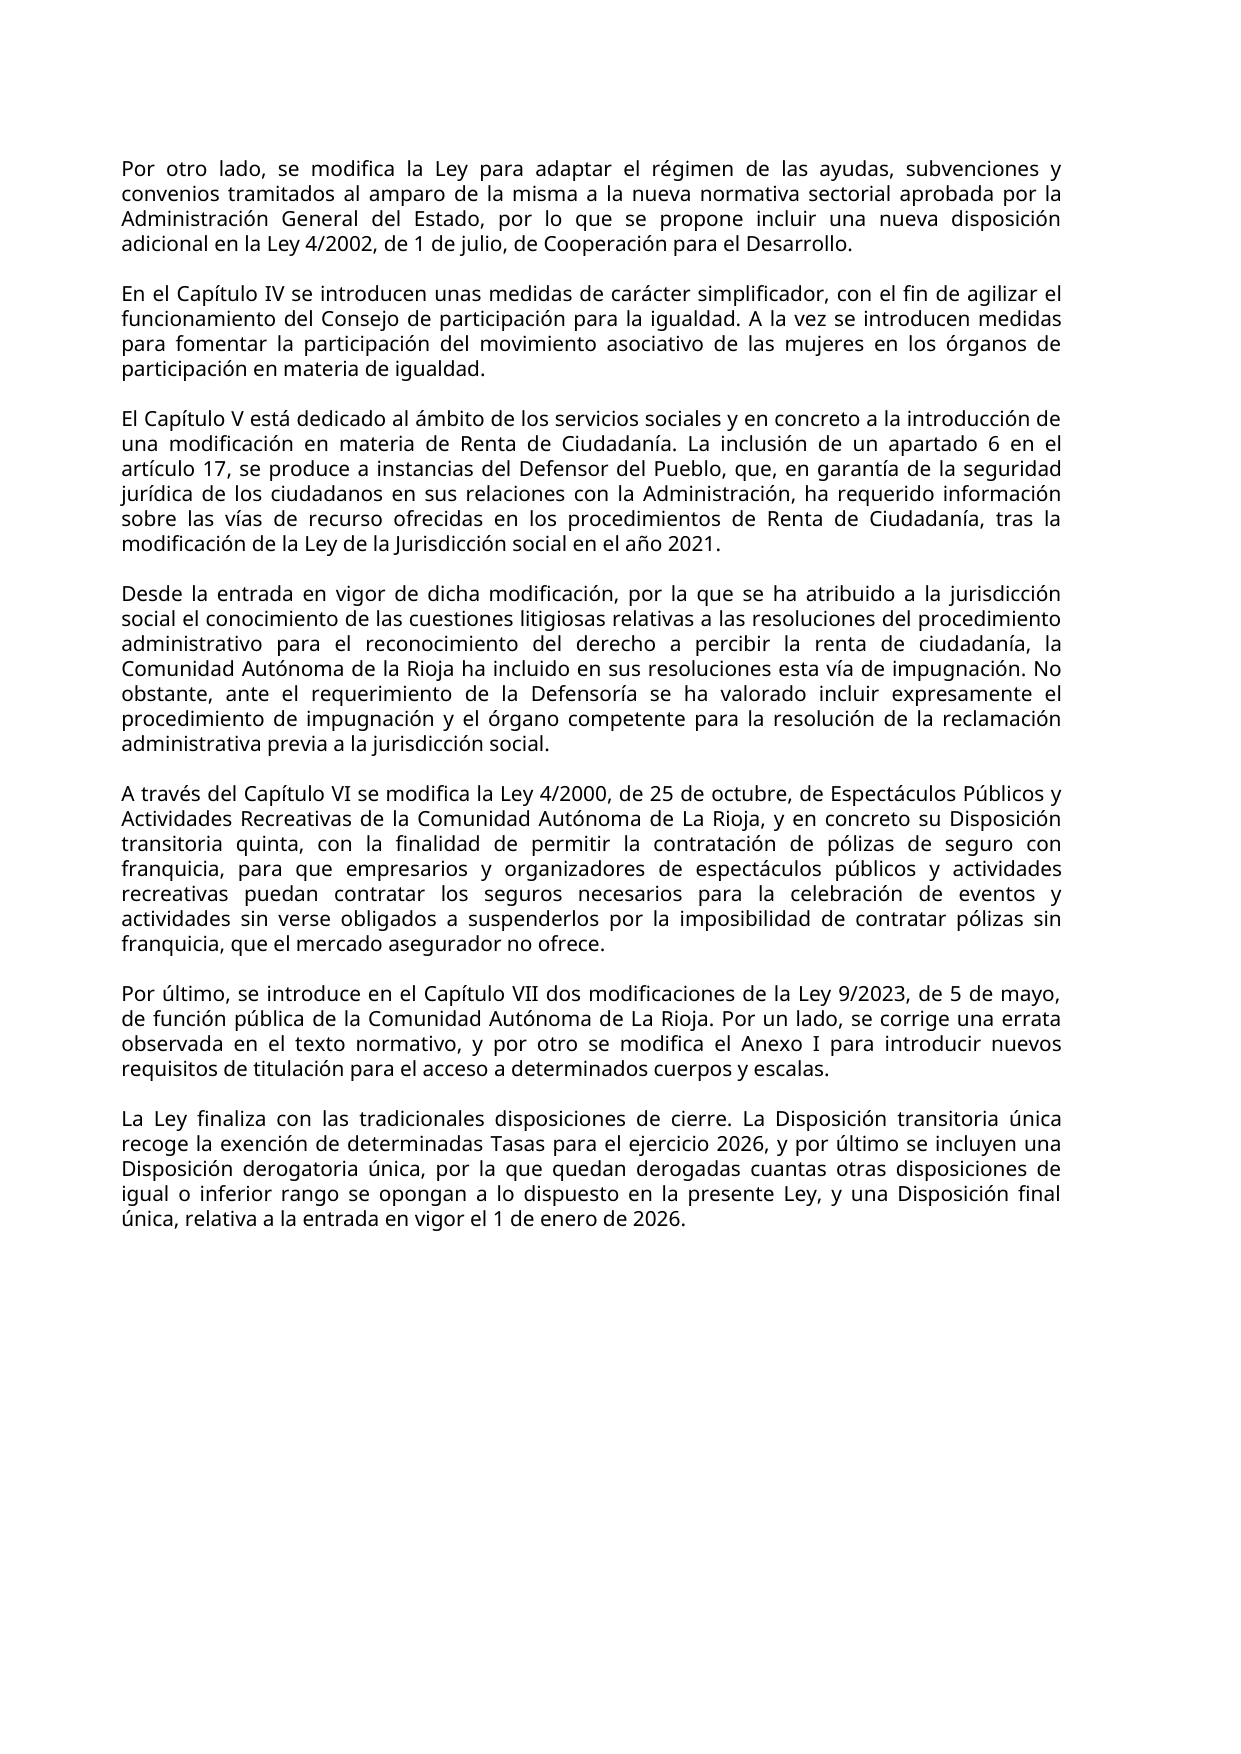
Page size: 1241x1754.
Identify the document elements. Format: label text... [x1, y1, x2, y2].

text Por otro lado, se modifica la Ley para adaptar el régimen de las ayudas, subvenciones y convenios tramitados al amparo de la misma a la nueva normativa sectorial aprobada por la Administración General del Estado, por lo que se propone incluir una nueva disposición adicional en la Ley 4/2002, de 1 de julio, de Cooperación para el Desarrollo. [121, 156, 1063, 256]
text Desde la entrada en vigor de dicha modificación, por la que se ha atribuido a la jurisdicción social el conocimiento de las cuestiones litigiosas relativas a las resoluciones del procedimiento administrativo para el reconocimiento del derecho a percibir la renta de ciudadanía, la Comunidad Autónoma de la Rioja ha incluido en sus resoluciones esta vía de impugnación. No obstante, ante el requerimiento de la Defensoría se ha valorado incluir expresamente el procedimiento de impugnación y el órgano competente para la resolución de la reclamación administrativa previa a la jurisdicción social. [121, 581, 1063, 756]
text El Capítulo V está dedicado al ámbito de los servicios sociales y en concreto a la introducción de una modificación en materia de Renta de Ciudadanía. La inclusión de un apartado 6 en el artículo 17, se produce a instancias del Defensor del Pueblo, que, en garantía de la seguridad jurídica de los ciudadanos en sus relaciones con la Administración, ha requerido información sobre las vías de recurso ofrecidas en los procedimientos de Renta de Ciudadanía, tras la modificación de la Ley de la Jurisdicción social en el año 2021. [121, 406, 1063, 556]
text En el Capítulo IV se introducen unas medidas de carácter simplificador, con el fin de agilizar el funcionamiento del Consejo de participación para la igualdad. A la vez se introducen medidas para fomentar la participación del movimiento asociativo de las mujeres en los órganos de participación en materia de igualdad. [121, 281, 1063, 381]
text A través del Capítulo VI se modifica la Ley 4/2000, de 25 de octubre, de Espectáculos Públicos y Actividades Recreativas de la Comunidad Autónoma de La Rioja, y en concreto su Disposición transitoria quinta, con la finalidad de permitir la contratación de pólizas de seguro con franquicia, para que empresarios y organizadores de espectáculos públicos y actividades recreativas puedan contratar los seguros necesarios para la celebración de eventos y actividades sin verse obligados a suspenderlos por la imposibilidad de contratar pólizas sin franquicia, que el mercado asegurador no ofrece. [121, 781, 1063, 956]
text La Ley finaliza con las tradicionales disposiciones de cierre. La Disposición transitoria única recoge la exención de determinadas Tasas para el ejercicio 2026, y por último se incluyen una Disposición derogatoria única, por la que quedan derogadas cuantas otras disposiciones de igual o inferior rango se opongan a lo dispuesto en la presente Ley, y una Disposición final única, relativa a la entrada en vigor el 1 de enero de 2026. [121, 1106, 1063, 1231]
text Por último, se introduce en el Capítulo VII dos modificaciones de la Ley 9/2023, de 5 de mayo, de función pública de la Comunidad Autónoma de La Rioja. Por un lado, se corrige una errata observada en el texto normativo, y por otro se modifica el Anexo I para introducir nuevos requisitos de titulación para el acceso a determinados cuerpos y escalas. [121, 981, 1063, 1081]
